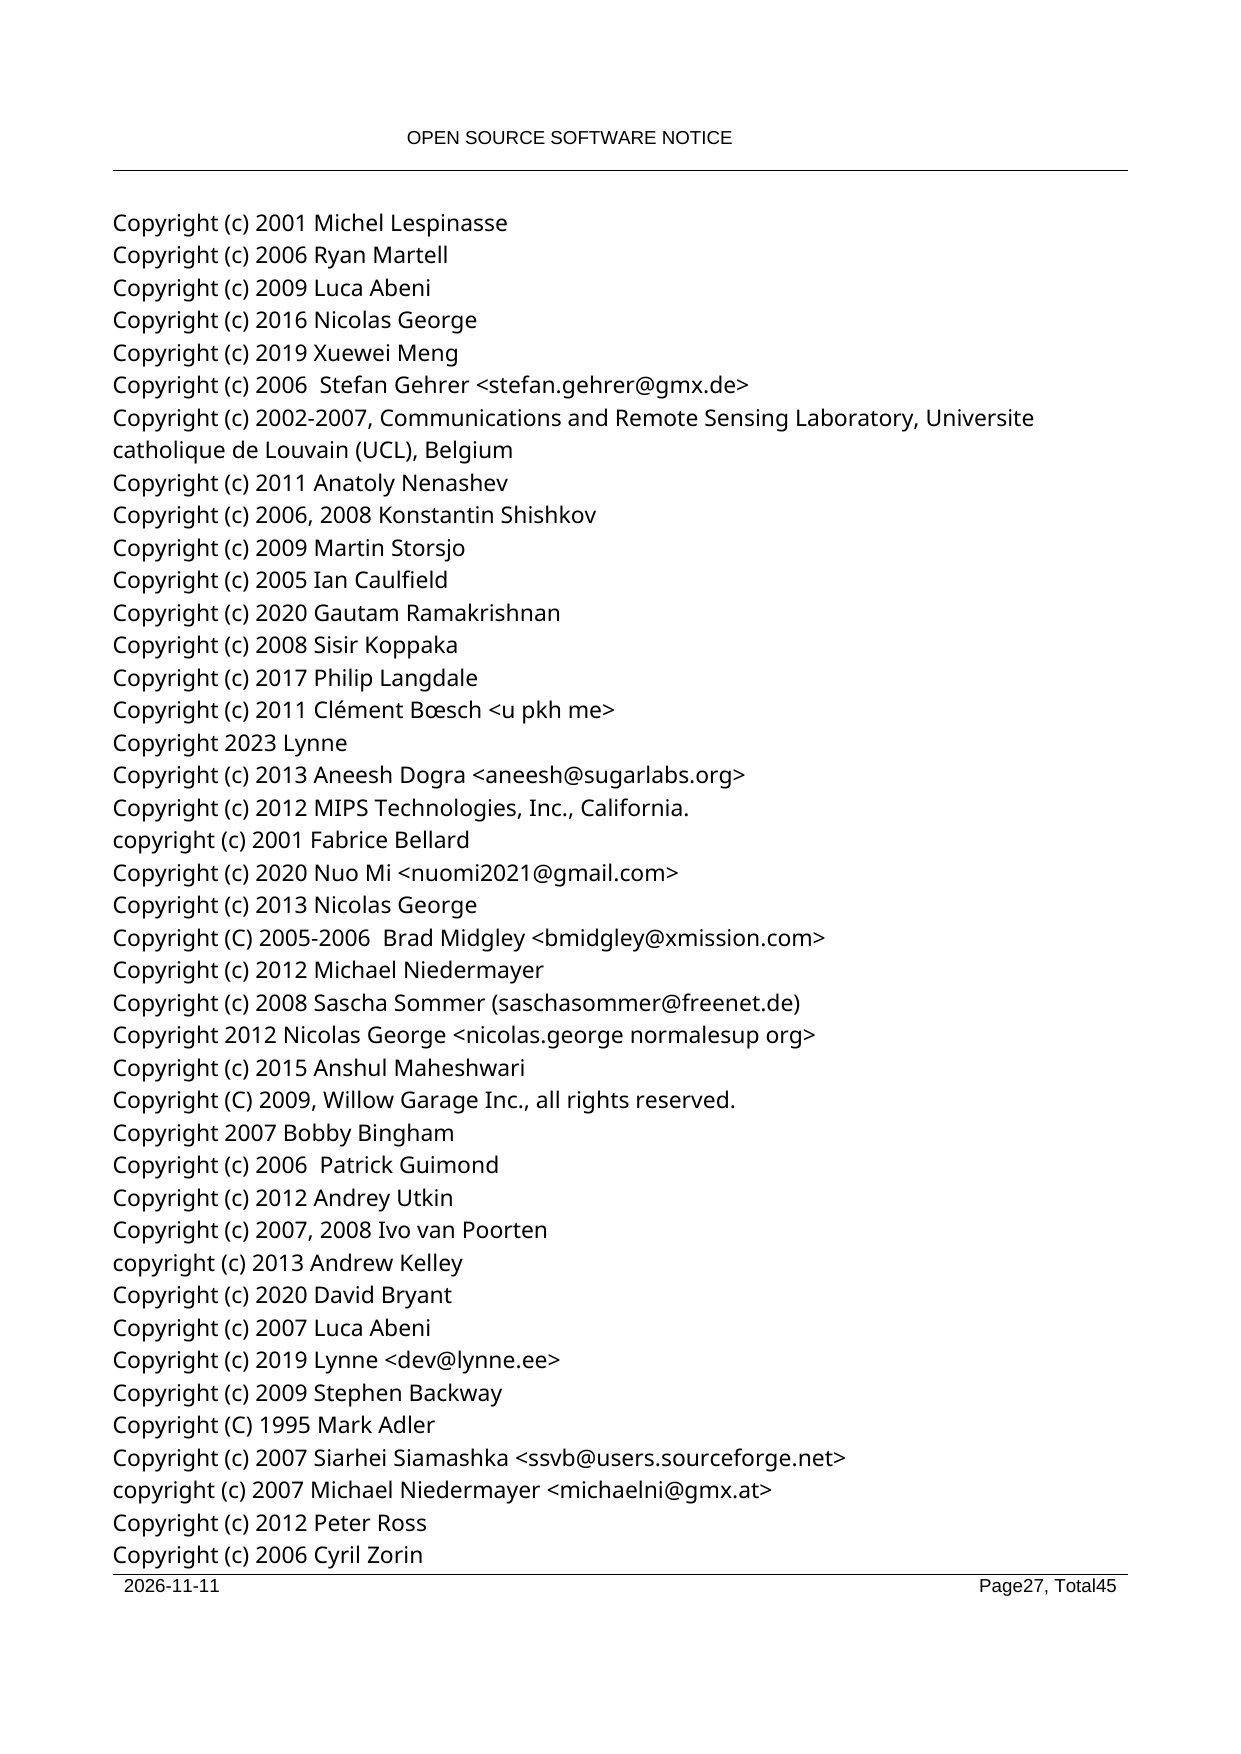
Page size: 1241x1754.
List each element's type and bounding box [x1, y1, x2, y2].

text [112, 206, 1128, 1571]
